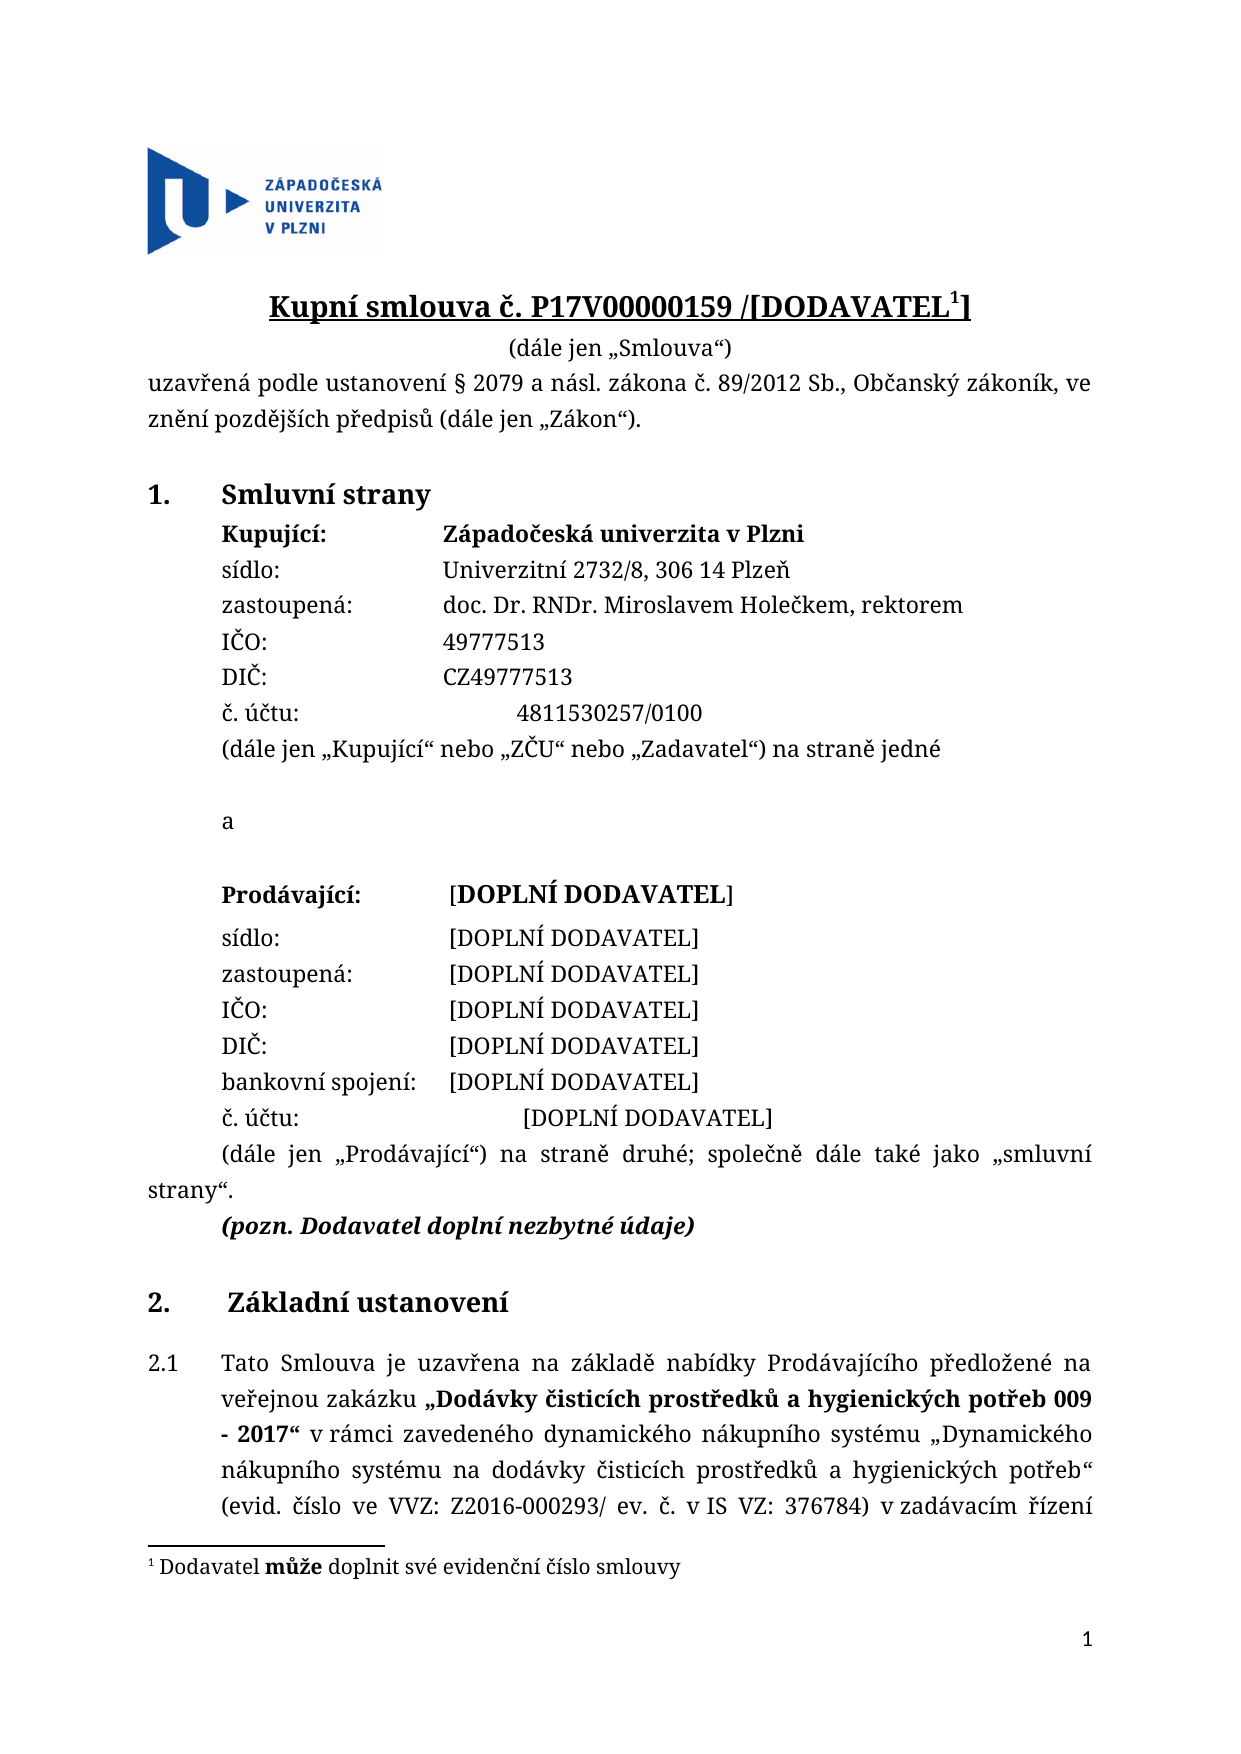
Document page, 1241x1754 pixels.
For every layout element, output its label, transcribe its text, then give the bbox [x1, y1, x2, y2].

text (pozn. Dodavatel doplní nezbytné údaje) [148, 1210, 1093, 1241]
text IČO: 49777513 [221, 625, 1093, 657]
text bankovní spojení: [DOPLNÍ DODAVATEL] [148, 1066, 1093, 1097]
text 2. Základní ustanovení [148, 1283, 1093, 1320]
text Kupující: Západočeská univerzita v Plzni [221, 518, 1093, 549]
text a [221, 805, 1093, 836]
text (dále jen „Prodávající“) na straně druhé; společně dále také jako „smluvní strany“. [148, 1138, 1093, 1205]
text zastoupená: [DOPLNÍ DODAVATEL] [221, 958, 1093, 989]
text IČO: [DOPLNÍ DODAVATEL] [221, 994, 1093, 1026]
text Prodávající: [DOPLNÍ DODAVATEL] [148, 877, 1093, 911]
text DIČ: [DOPLNÍ DODAVATEL] [221, 1030, 1093, 1061]
text č. účtu: 4811530257/0100 [221, 697, 1093, 728]
text 1. Smluvní strany [148, 475, 1093, 512]
text DIČ: CZ49777513 [221, 661, 1093, 693]
text sídlo: [DOPLNÍ DODAVATEL] [221, 922, 1093, 954]
text zastoupená: doc. Dr. RNDr. Miroslavem Holečkem, rektorem [221, 589, 1093, 621]
text č. účtu: [DOPLNÍ DODAVATEL] [221, 1102, 1093, 1133]
picture [147, 147, 382, 255]
text uzavřená podle ustanovení § 2079 a násl. zákona č. 89/2012 Sb., Občanský zákoník, ve znění pozdějších předpisů (dále jen „Zákon“). [148, 367, 1093, 434]
text (dále jen „Kupující“ nebo „ZČU“ nebo „Zadavatel“) na straně jedné [221, 733, 1093, 764]
text sídlo: Univerzitní 2732/8, 306 14 Plzeň [221, 553, 1093, 585]
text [148, 1347, 1093, 1522]
text (dále jen „Smlouva“) [148, 331, 1093, 363]
text Kupní smlouva č. P17V00000159 /[DODAVATEL] [148, 286, 1093, 326]
